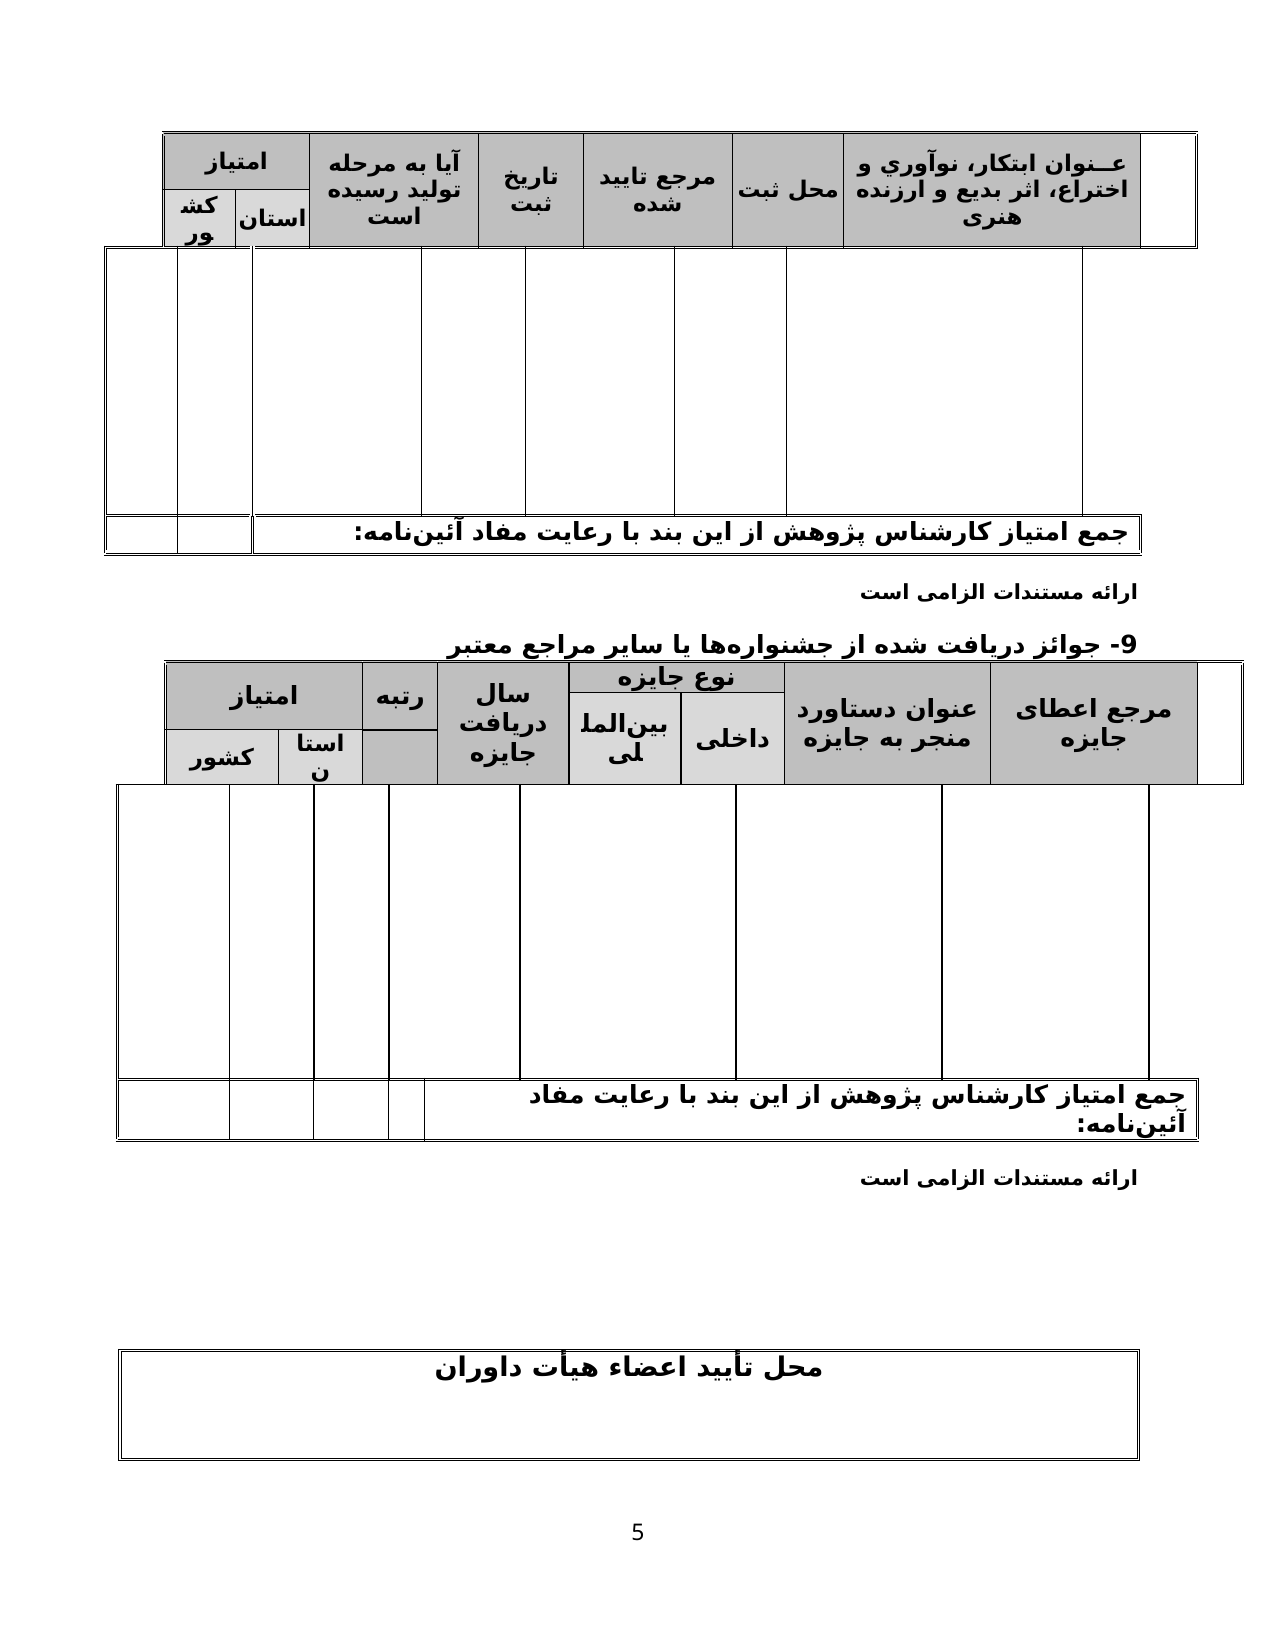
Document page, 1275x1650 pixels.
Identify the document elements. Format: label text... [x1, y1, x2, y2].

table_cell [943, 785, 1148, 1077]
table_cell کشور [167, 730, 278, 784]
table_cell [521, 785, 735, 1077]
text 9- جوائز دریافت شده از جشنواره‌ها یا سایر مراجع معتبر [131, 630, 1144, 659]
table_cell [178, 246, 252, 514]
table_cell [315, 785, 388, 1077]
table_cell [106, 517, 177, 552]
table_cell [117, 1081, 229, 1139]
table_cell [389, 1081, 424, 1139]
table_cell [119, 785, 229, 1077]
table_cell [107, 249, 177, 514]
text ارائه مستندات الزامی است [131, 1166, 1144, 1190]
table_cell [526, 249, 674, 514]
table_header امتياز [166, 663, 362, 729]
table_header نوع جایزه [570, 663, 784, 692]
table_cell جمع امتياز کارشناس پژوهش از اين بند با رعايت مفاد آئين‌نامه: [253, 514, 1140, 552]
table_cell [363, 731, 437, 784]
table_header سال دریافت جایزه [438, 663, 568, 784]
table_cell [253, 246, 421, 514]
table_header محل ثبت [733, 134, 843, 246]
table_header مرجع تایید شده [584, 134, 732, 246]
table_header امتياز [163, 134, 309, 189]
table_cell [737, 785, 941, 1077]
table_header محل تأييد اعضاء هیأت داوران [122, 1352, 1137, 1458]
table_cell [1150, 785, 1194, 1077]
table_cell [1083, 249, 1139, 514]
table_cell [422, 249, 525, 514]
table_cell داخلی [682, 693, 784, 784]
table_cell استان [279, 730, 362, 784]
table_cell بین‌المللی [570, 693, 680, 784]
table_header عنوان دستاورد منجر به جایزه [785, 663, 990, 784]
table_cell کشور [165, 190, 235, 246]
table_cell [230, 785, 313, 1077]
table_cell جمع امتياز کارشناس پژوهش از اين بند با رعايت مفاد آئين‌نامه: [425, 1081, 1197, 1139]
table_cell [230, 1081, 313, 1139]
table_cell [314, 1081, 388, 1139]
table_cell [787, 249, 1082, 514]
table_cell استان [236, 190, 309, 246]
table_header تاريخ ثبت [479, 134, 583, 246]
table_cell [675, 249, 786, 514]
table_header آيا به مرحله توليد رسيده است [310, 134, 478, 246]
table_cell [390, 785, 519, 1077]
text ارائه مستندات الزامی است [131, 580, 1144, 604]
table_header عــنوان ابتكار، نوآوري و اختراع، اثر بدیع و ارزنده هنری [844, 134, 1140, 246]
table_cell [178, 514, 252, 552]
table_header مرجع اعطای جایزه [991, 663, 1197, 784]
table_header رتبه [363, 663, 437, 729]
